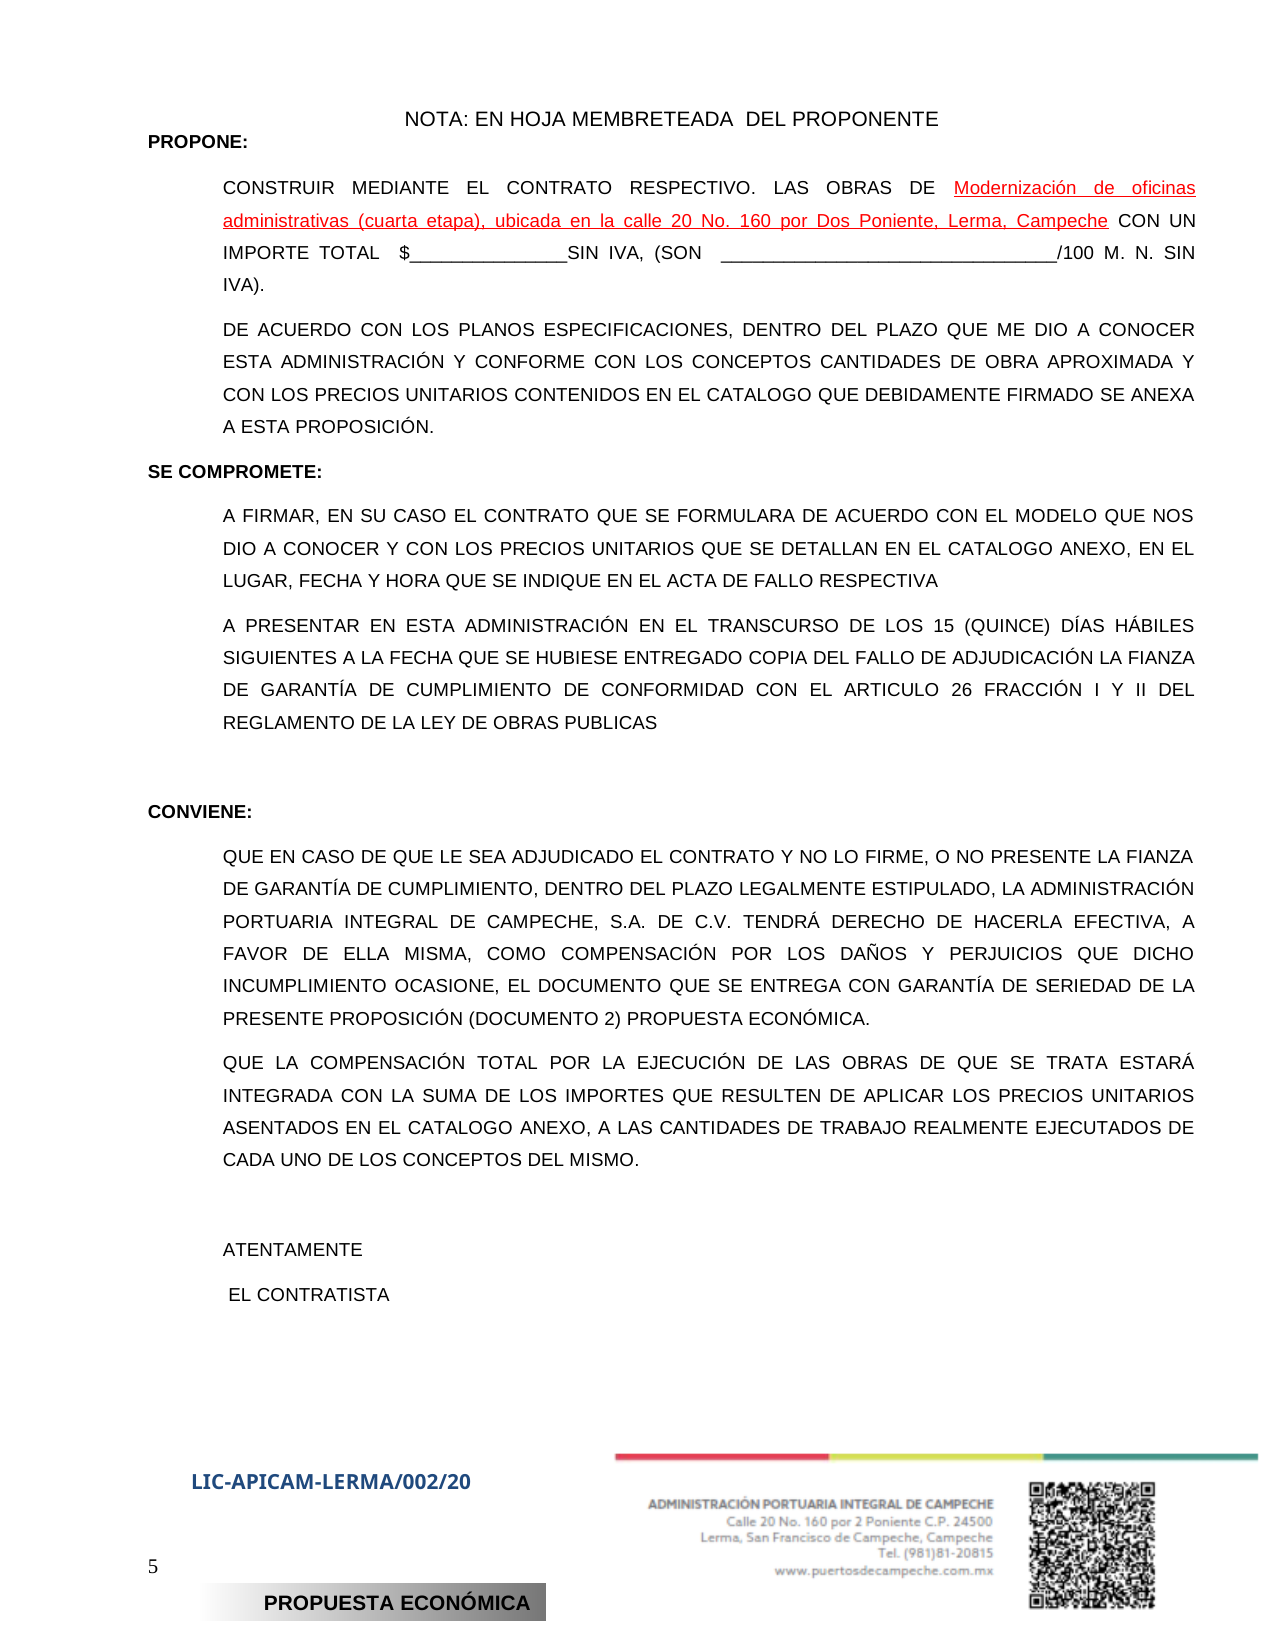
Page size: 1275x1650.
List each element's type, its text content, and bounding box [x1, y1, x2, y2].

text ATENTAMENTE [223, 1239, 1196, 1260]
text DE ACUERDO CON LOS PLANOS ESPECIFICACIONES, DENTRO DEL PLAZO QUE ME DIO A CONOCER ESTA ADMINISTRACIÓN Y CONFORME CON LOS CONCEPTOS CANTIDADES DE OBRA APROXIMADA Y CON LOS PRECIOS UNITARIOS CONTENIDOS EN EL CATALOGO QUE DEBIDAMENTE FIRMADO SE ANEXA A ESTA PROPOSICIÓN. [223, 319, 1196, 437]
text CONVIENE: [148, 801, 1196, 823]
text A FIRMAR, EN SU CASO EL CONTRATO QUE SE FORMULARA DE ACUERDO CON EL MODELO QUE NOS DIO A CONOCER Y CON LOS PRECIOS UNITARIOS QUE SE DETALLAN EN EL CATALOGO ANEXO, EN EL LUGAR, FECHA Y HORA QUE SE INDIQUE EN EL ACTA DE FALLO RESPECTIVA [223, 505, 1196, 592]
text SE COMPROMETE: [148, 461, 1196, 482]
text EL CONTRATISTA [223, 1283, 1196, 1305]
text QUE EN CASO DE QUE LE SEA ADJUDICADO EL CONTRATO Y NO LO FIRME, O NO PRESENTE GARANTÍA DE CUMPLIMIENTO, DENTRO DEL PLAZO LEGALMENTE ESTIPULADO, INTEGRAL DE CAMPECHE, S.A. DE C.V. TENDRÁ DERECHO DE HACERLA EFECTIVA, A FAVOR DE ELLA MISMA, COMO COMPENSACIÓN POR LOS DAÑOS Y PERJUICIOS QUE DICHO INCUMPLIMIENTO OCASIONE, EL DOCUMENTO QUE SE ENTREGA CON GARANTÍA DE SERIEDAD DE LA PRESENTE PROPOSICIÓN (DOCUMENTO 2) PROPUESTA ECONÓMICA. [223, 846, 1196, 1029]
text CONSTRUIR MEDIANTE EL CONTRATO RESPECTIVO. LAS OBRAS DE Modernización de oficinas administrativas (cuarta etapa), ubicada en la calle 20 No. 160 por Dos Poniente, Lerma, Campeche CON UN IMPORTE TOTAL $_______________SIN IVA, (SON ________________________________/100 M. N. SIN IVA). [223, 177, 1196, 296]
picture [607, 1442, 1263, 1614]
text A PRESENTAR EN ESTA ADMINISTRACIÓN EN EL TRANSCURSO DE LOS 15 (QUINCE) DÍAS HÁBILES SIGUIENTES A SE HUBIESE ENTREGADO COPIA DEL FALLO DE ADJUDICACIÓN GARANTÍA DE CUMPLIMIENTO DE CONFORMIDAD CON EL ARTICULO 26 FRACCIÓN I Y II DEL REGLAMENTO DE OBRAS PUBLICAS [223, 615, 1196, 733]
text PROPONE: [148, 131, 1196, 153]
text QUE POR LAS OBRAS DE QUE SE TRATA ESTARÁ INTEGRADA CON LOS IMPORTES QUE RESULTEN DE APLICAR LOS PRECIOS UNITARIOS ASENTADOS EN EL CATALOGO ANEXO, A LAS CANTIDADES DE TRABAJO REALMENTE EJECUTADOS DE CADA UNO DE LOS CONCEPTOS DEL MISMO. [223, 1052, 1196, 1171]
